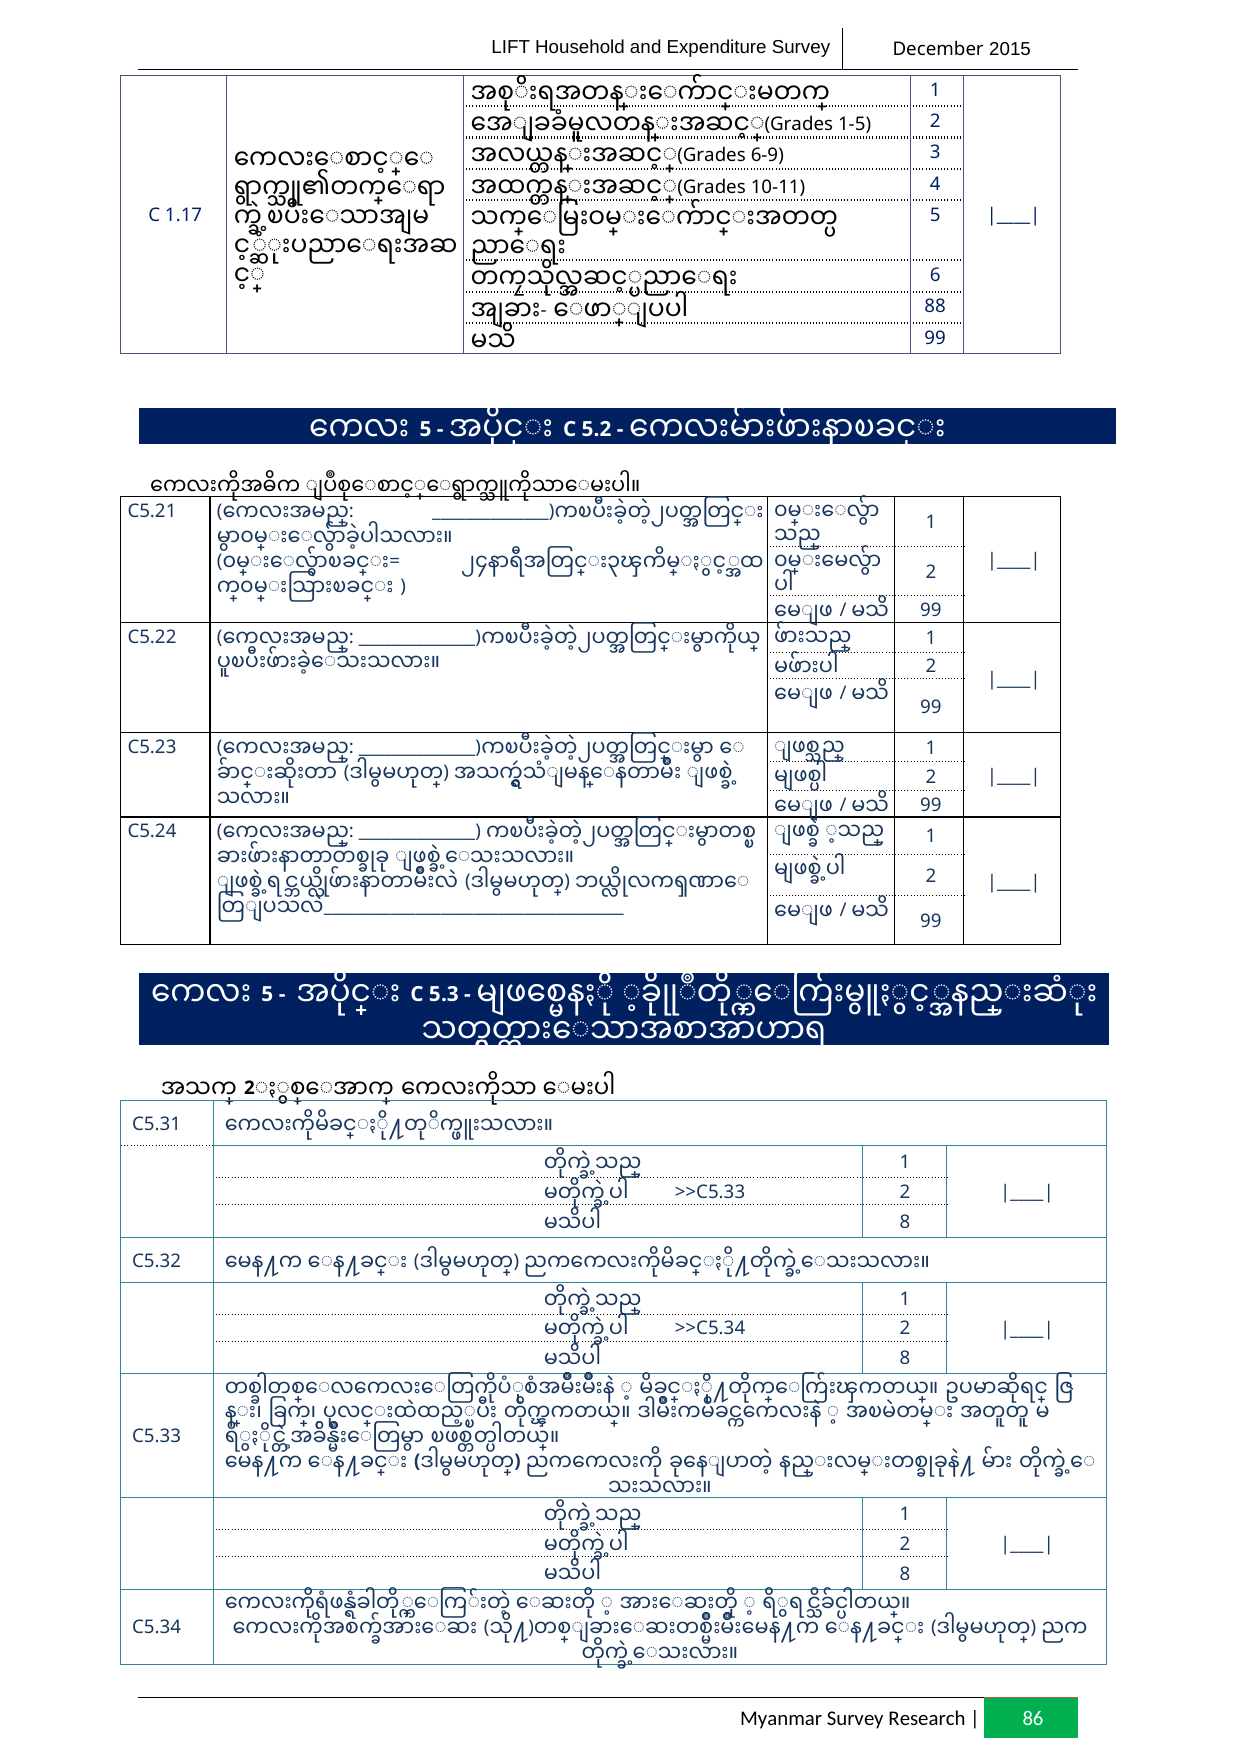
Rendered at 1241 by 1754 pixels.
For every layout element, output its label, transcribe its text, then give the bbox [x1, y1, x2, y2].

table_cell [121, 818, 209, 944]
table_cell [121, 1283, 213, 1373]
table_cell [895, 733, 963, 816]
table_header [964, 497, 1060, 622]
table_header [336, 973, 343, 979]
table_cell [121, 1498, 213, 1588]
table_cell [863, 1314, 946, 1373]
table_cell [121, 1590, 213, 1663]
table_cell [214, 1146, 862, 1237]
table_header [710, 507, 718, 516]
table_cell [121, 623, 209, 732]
text ကေလးကိုအဓိက ျပဳစုေစာင့္ေရွာက္သူကိုသာေမးပါ။ [150, 472, 1090, 496]
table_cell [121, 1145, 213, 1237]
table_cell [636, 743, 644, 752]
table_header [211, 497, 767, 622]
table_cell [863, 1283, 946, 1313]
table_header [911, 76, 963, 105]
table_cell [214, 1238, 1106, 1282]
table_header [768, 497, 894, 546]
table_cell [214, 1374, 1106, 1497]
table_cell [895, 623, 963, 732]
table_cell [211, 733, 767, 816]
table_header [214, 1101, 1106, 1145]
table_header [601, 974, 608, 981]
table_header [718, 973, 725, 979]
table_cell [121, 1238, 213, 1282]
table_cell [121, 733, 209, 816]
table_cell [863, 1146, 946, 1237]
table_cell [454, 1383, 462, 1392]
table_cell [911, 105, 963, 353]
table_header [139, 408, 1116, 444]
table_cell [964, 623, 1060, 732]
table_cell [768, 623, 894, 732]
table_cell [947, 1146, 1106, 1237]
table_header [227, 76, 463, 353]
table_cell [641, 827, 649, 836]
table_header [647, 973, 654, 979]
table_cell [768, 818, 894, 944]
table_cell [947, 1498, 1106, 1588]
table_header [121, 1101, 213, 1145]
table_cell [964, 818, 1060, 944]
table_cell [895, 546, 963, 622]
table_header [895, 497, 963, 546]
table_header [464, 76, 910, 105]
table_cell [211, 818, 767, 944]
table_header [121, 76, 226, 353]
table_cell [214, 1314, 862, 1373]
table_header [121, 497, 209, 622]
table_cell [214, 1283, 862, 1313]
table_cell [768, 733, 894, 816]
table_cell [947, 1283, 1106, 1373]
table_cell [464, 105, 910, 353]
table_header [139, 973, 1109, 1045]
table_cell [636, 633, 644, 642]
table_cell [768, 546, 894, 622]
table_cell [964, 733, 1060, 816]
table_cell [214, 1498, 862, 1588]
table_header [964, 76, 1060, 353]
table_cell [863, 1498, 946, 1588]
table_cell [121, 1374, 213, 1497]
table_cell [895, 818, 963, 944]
text ( အသက္ 2ႏွစ္ေအာက္ ကေလးကိုသာ ေမးပါ [150, 1073, 1090, 1100]
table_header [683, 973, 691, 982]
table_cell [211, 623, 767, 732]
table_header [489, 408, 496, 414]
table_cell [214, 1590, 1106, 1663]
